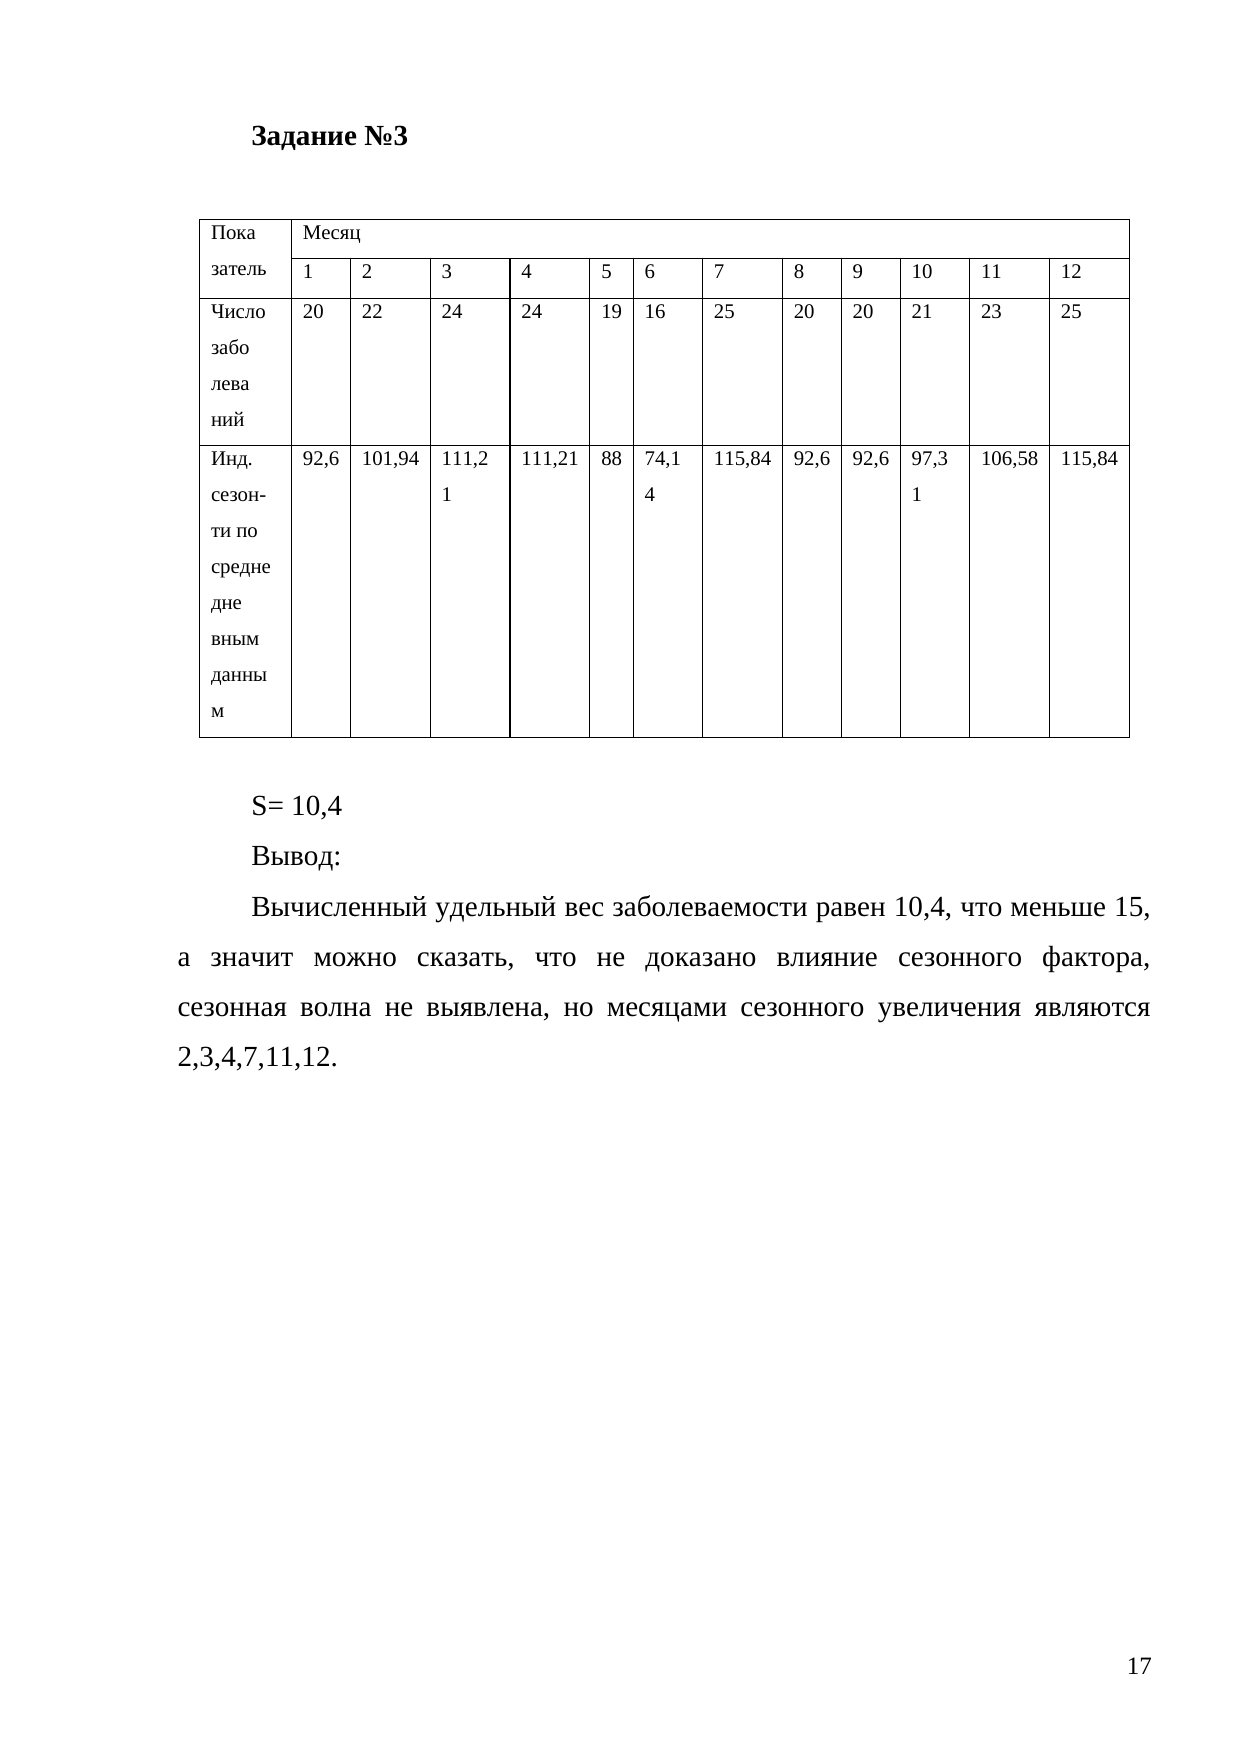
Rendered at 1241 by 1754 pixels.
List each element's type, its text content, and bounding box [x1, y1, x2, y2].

table_cell 5 [590, 259, 633, 297]
table_cell 21 [901, 299, 969, 445]
table_cell 19 [590, 299, 633, 445]
text Вывод: [177, 838, 1152, 872]
table_cell 92,6 [292, 446, 350, 737]
table_cell 2 [351, 259, 430, 297]
table_cell 1 [292, 259, 350, 297]
table_cell 25 [703, 299, 782, 445]
table_cell 20 [842, 299, 900, 445]
table_cell 97,31 [901, 446, 969, 737]
table_cell Инд. сезон-ти по средне дне вным данным [200, 446, 291, 737]
table_cell 92,6 [783, 446, 841, 737]
table_cell 20 [292, 299, 350, 445]
table_cell 92,6 [842, 446, 900, 737]
table_cell 22 [351, 299, 430, 445]
table_cell 88 [590, 446, 633, 737]
table_cell 23 [970, 299, 1049, 445]
table_cell 24 [431, 299, 509, 445]
table_cell 4 [511, 259, 589, 297]
table_cell 111,21 [431, 446, 509, 737]
table_cell 8 [783, 259, 841, 297]
table_cell 111,21 [511, 446, 589, 737]
table_cell 3 [431, 259, 509, 297]
table_cell 20 [783, 299, 841, 445]
table_cell 9 [842, 259, 900, 297]
table_cell 10 [901, 259, 969, 297]
table_cell 6 [634, 259, 702, 297]
table_cell 24 [511, 299, 589, 445]
table_cell 101,94 [351, 446, 430, 737]
table_cell 106,58 [970, 446, 1049, 737]
table_cell 16 [634, 299, 702, 445]
text S= 10,4 [177, 788, 1152, 822]
table_header Месяц [292, 220, 1129, 258]
table_cell 25 [1050, 299, 1129, 445]
table_cell 115,84 [1050, 446, 1129, 737]
table_cell 12 [1050, 259, 1129, 297]
table_header Пока затель [200, 220, 291, 297]
table_cell 115,84 [703, 446, 782, 737]
text Вычисленный удельный вес заболеваемости равен 10,4, что меньше 15, а значит можно сказать, что не доказано влияние сезонного фактора, сезонная волна не выявлена, но месяцами сезонного увеличения являются 2,3,4,7,11,12. [177, 889, 1152, 1073]
table_cell 7 [703, 259, 782, 297]
text Задание №3 [177, 118, 1152, 152]
table_cell Число забо лева ний [200, 299, 291, 445]
table_cell 11 [970, 259, 1049, 297]
table_cell 74,14 [634, 446, 702, 737]
